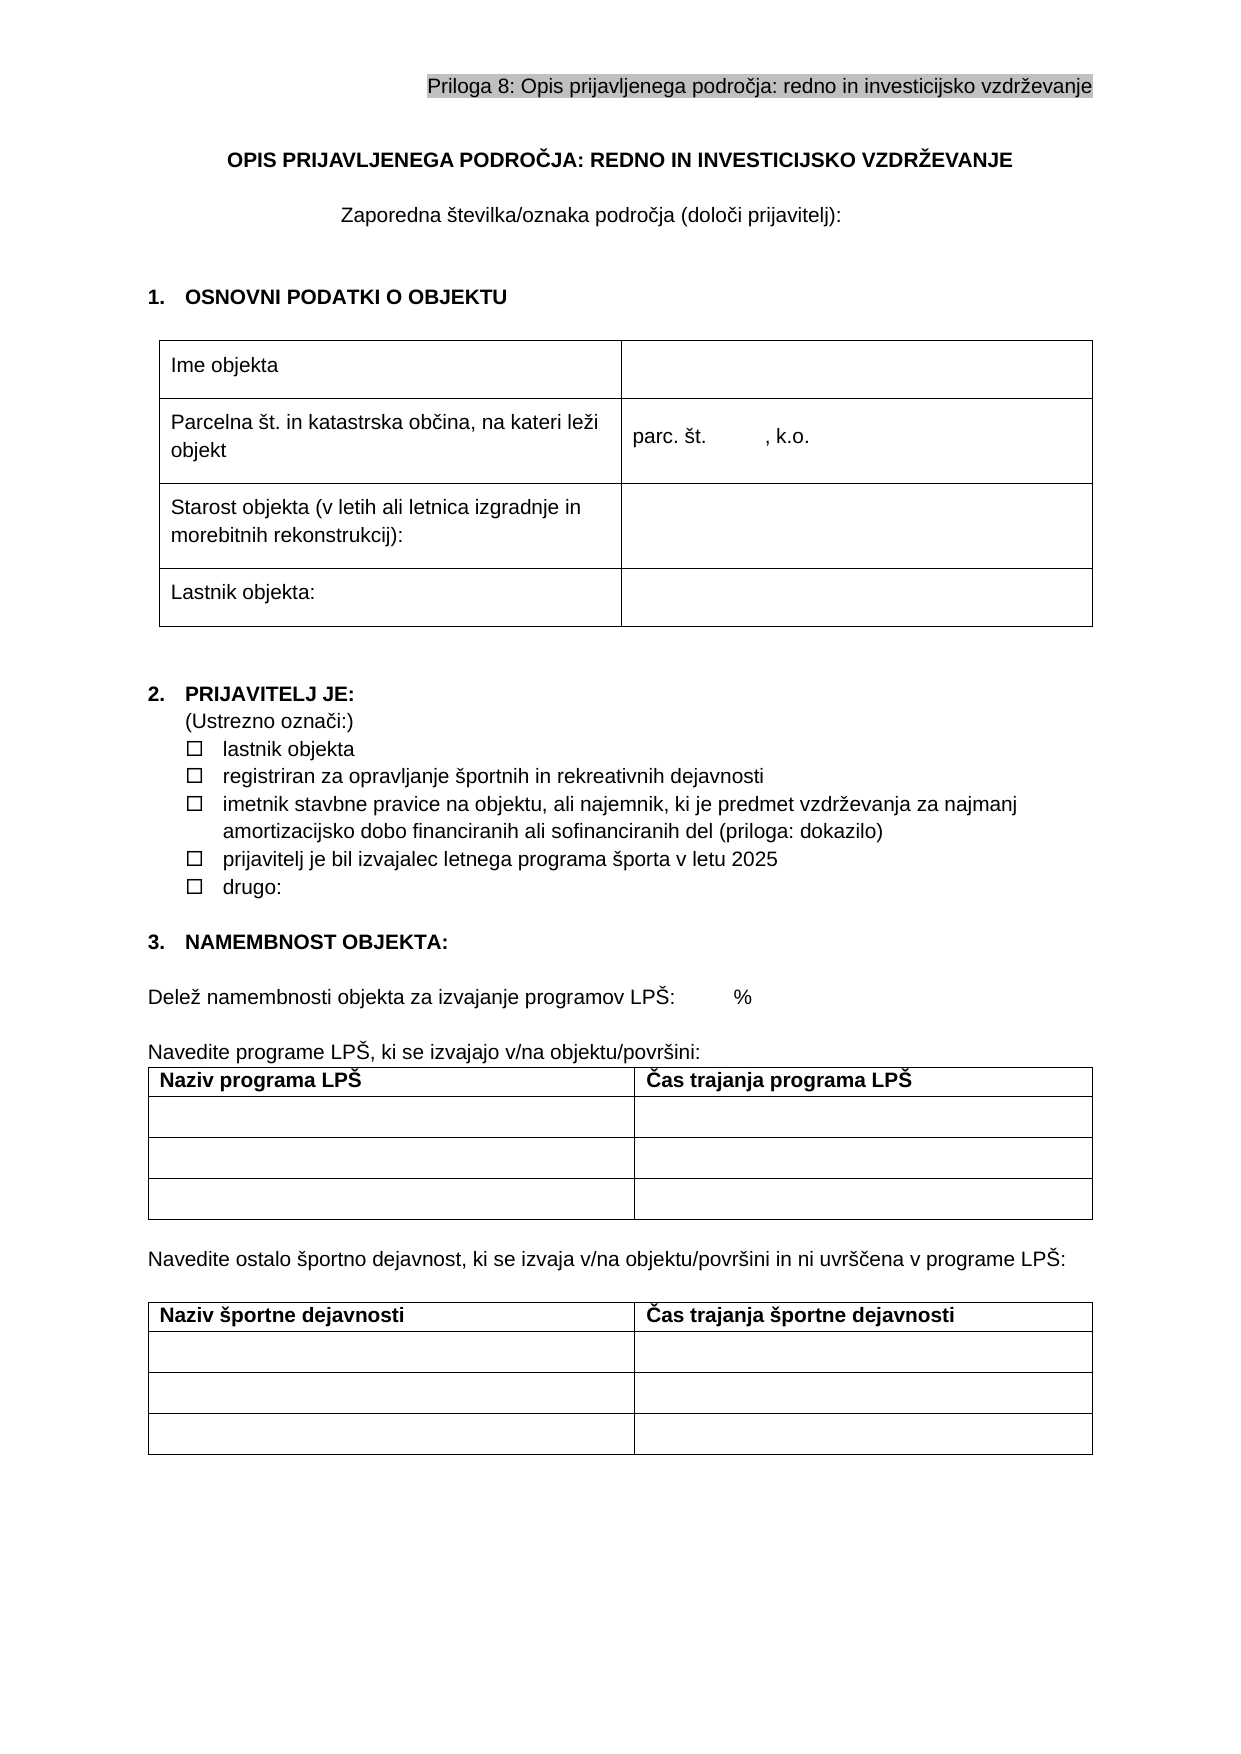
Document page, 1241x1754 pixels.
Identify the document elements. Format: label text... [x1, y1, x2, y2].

table_header Ime objekta [160, 341, 621, 398]
table_cell [149, 1332, 634, 1372]
list drugo: [185, 874, 1093, 898]
table_cell parc. št. , k.o. [622, 399, 1092, 483]
table_cell [149, 1138, 634, 1178]
table_header Naziv programa LPŠ [149, 1068, 634, 1096]
subtitle PRIJAVITELJ JE: [148, 682, 1093, 706]
text Navedite ostalo športno dejavnost, ki se izvaja v/na objektu/površini in ni uvrščena v programe LPŠ: [148, 1247, 1093, 1271]
table_cell [149, 1179, 634, 1219]
list prijavitelj je bil izvajalec letnega programa športa v letu 2025 [185, 847, 1093, 871]
table_cell [635, 1373, 1092, 1413]
list lastnik objekta [185, 737, 1093, 761]
table_cell [149, 1373, 634, 1413]
subtitle NAMEMBNOST OBJEKTA: [148, 929, 1093, 953]
text Delež namembnosti objekta za izvajanje programov LPŠ: % [148, 984, 1093, 1008]
table_cell [149, 1097, 634, 1137]
table_cell [635, 1097, 1092, 1137]
table_cell Parcelna št. in katastrska občina, na kateri leži objekt [160, 399, 621, 483]
table_header Čas trajanja športne dejavnosti [635, 1303, 1092, 1331]
text (Ustrezno označi:) [185, 709, 1093, 733]
table_cell [635, 1138, 1092, 1178]
list imetnik stavbne pravice na objektu, ali najemnik, ki je predmet vzdrževanja za najmanj amortizacijsko dobo financiranih ali sofinanciranih del (priloga: dokazilo) [185, 792, 1093, 843]
table_cell [635, 1179, 1092, 1219]
list registriran za opravljanje športnih in rekreativnih dejavnosti [185, 764, 1093, 788]
table_cell [622, 569, 1092, 626]
table_header Čas trajanja programa LPŠ [635, 1068, 1092, 1096]
subtitle OSNOVNI PODATKI O OBJEKTU [148, 285, 1093, 309]
table_cell Lastnik objekta: [160, 569, 621, 626]
text OPIS PRIJAVLJENEGA PODROČJA: REDNO IN INVESTICIJSKO VZDRŽEVANJE [148, 148, 1093, 172]
text Zaporedna številka/oznaka področja (določi prijavitelj): [148, 203, 1093, 227]
table_header [622, 341, 1092, 398]
table_cell [149, 1414, 634, 1454]
text Navedite programe LPŠ, ki se izvajajo v/na objektu/površini: [148, 1039, 1093, 1063]
table_cell Starost objekta (v letih ali letnica izgradnje in morebitnih rekonstrukcij): [160, 484, 621, 568]
table_header Naziv športne dejavnosti [149, 1303, 634, 1331]
table_cell [635, 1332, 1092, 1372]
table_cell [622, 484, 1092, 568]
table_cell [635, 1414, 1092, 1454]
